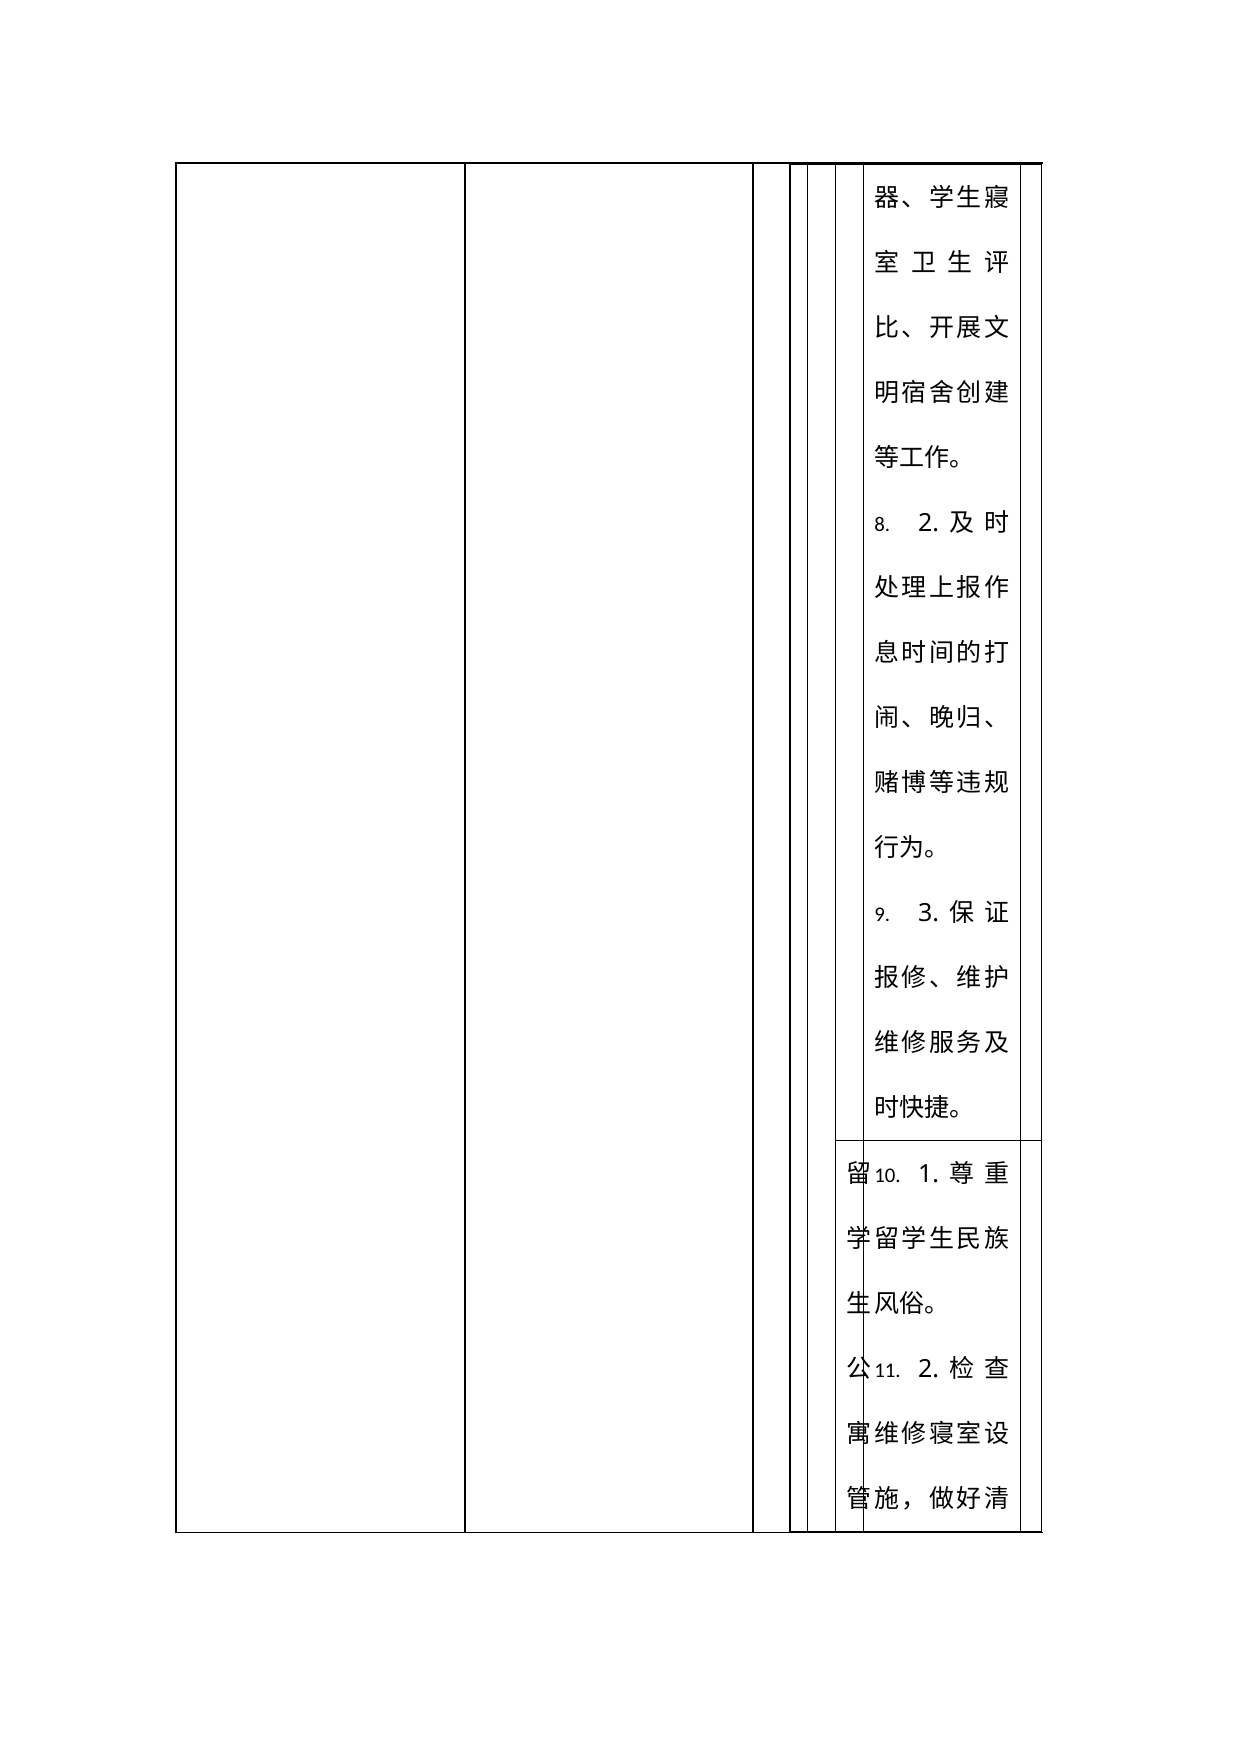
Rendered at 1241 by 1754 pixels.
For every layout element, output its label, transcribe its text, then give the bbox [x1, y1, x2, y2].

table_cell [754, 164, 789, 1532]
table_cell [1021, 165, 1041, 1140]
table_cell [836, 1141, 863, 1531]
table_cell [864, 1141, 1020, 1531]
table_cell [466, 164, 752, 1532]
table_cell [864, 165, 1020, 1140]
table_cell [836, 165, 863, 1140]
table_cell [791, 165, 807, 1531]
table_cell 1 [177, 164, 464, 1532]
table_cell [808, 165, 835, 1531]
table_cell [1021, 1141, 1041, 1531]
